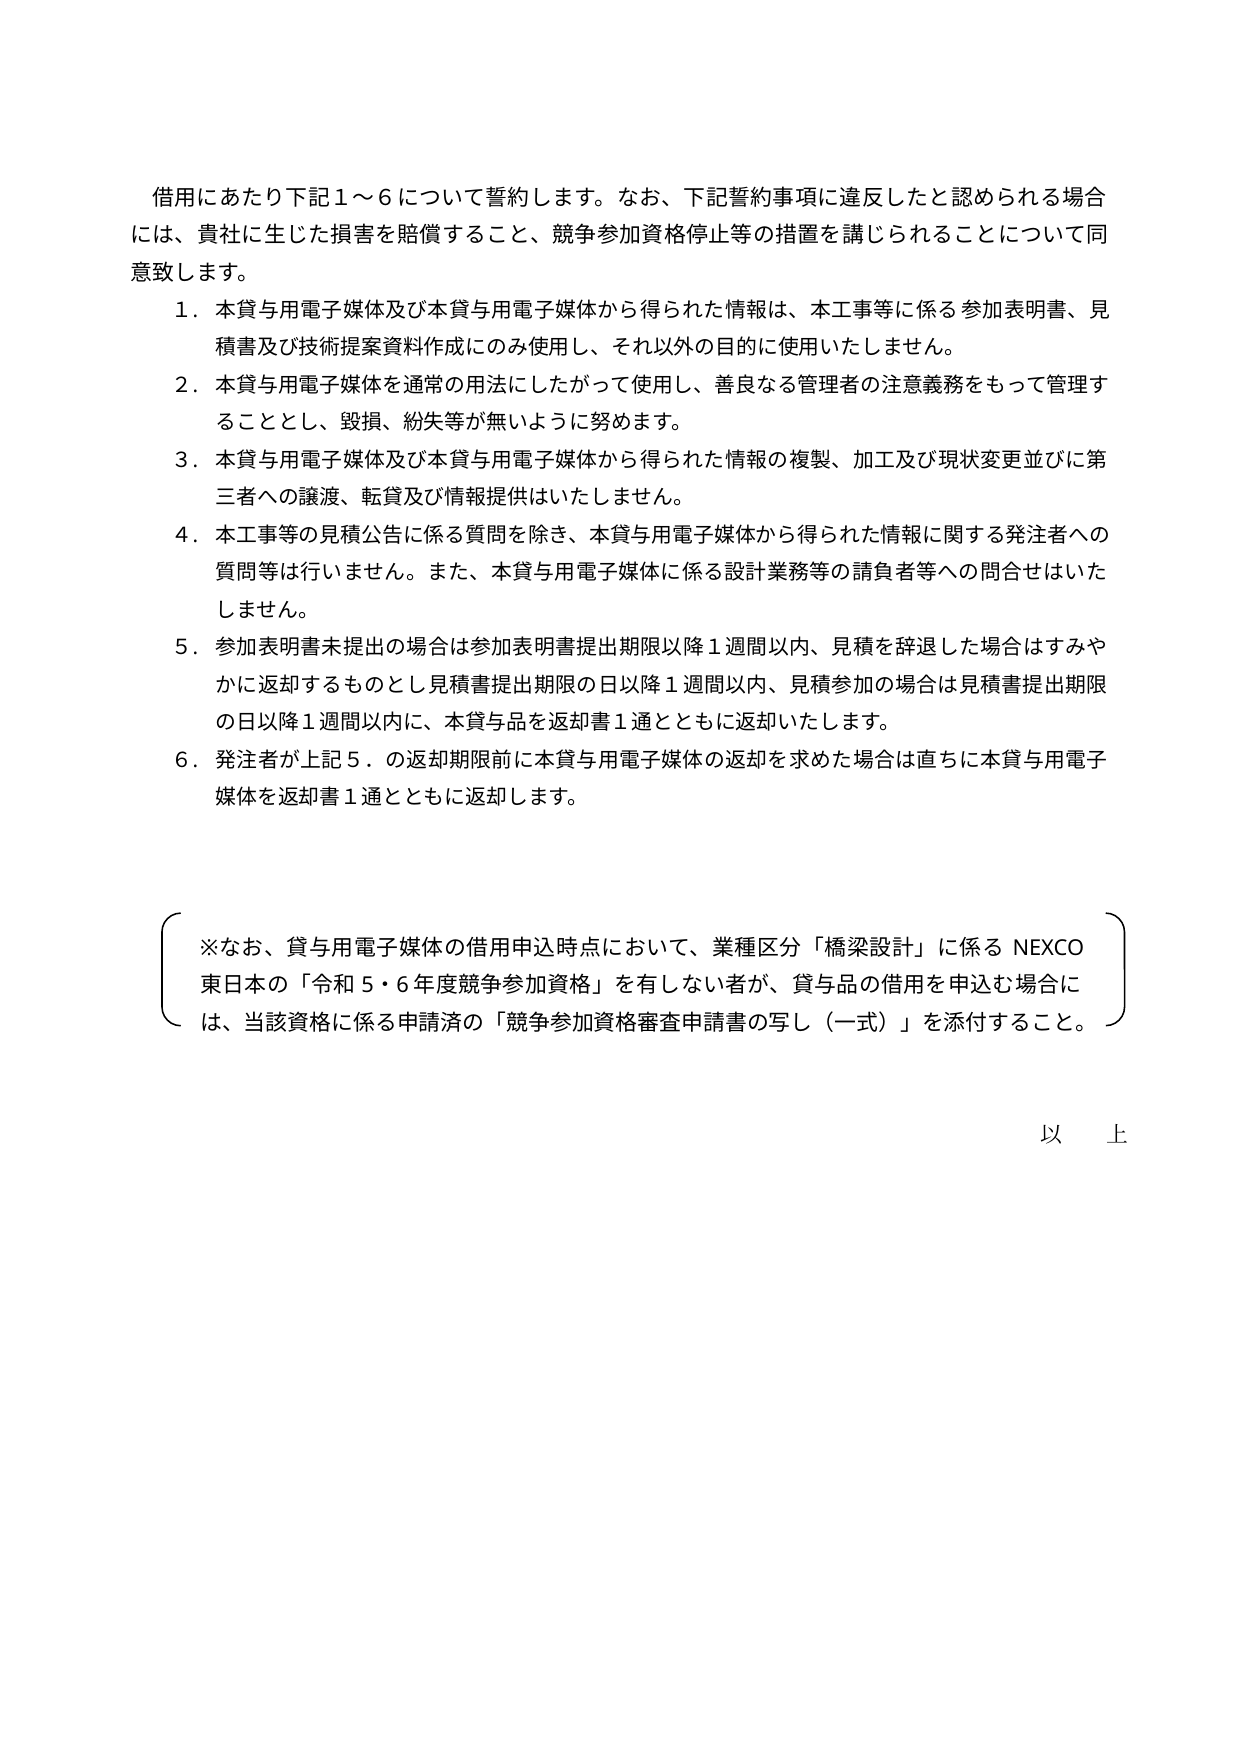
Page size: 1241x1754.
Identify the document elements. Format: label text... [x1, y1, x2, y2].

list 発注者が上記５．の返却期限前に本貸与用電子媒体の返却を求めた場合は直ちに本貸与用電子媒体を返却書１通とともに返却します。 [172, 739, 1110, 814]
list 参加表明書未提出の場合は参加表明書提出期限以降１週間以内、見積を辞退した場合はすみやかに返却するものとし見積書提出期限の日以降１週間以内、見積参加の場合は見積書提出期限の日以降１週間以内に、本貸与品を返却書１通とともに返却いたします。 [172, 627, 1110, 739]
text 以 上 [112, 1114, 1128, 1152]
list 本工事等の見積公告に係る質問を除き、本貸与用電子媒体から得られた情報に関する発注者への質問等は行いません。また、本貸与用電子媒体に係る設計業務等の請負者等への問合せはいたしません。 [172, 514, 1110, 627]
text 借用にあたり下記１～６について誓約します。なお、下記誓約事項に違反したと認められる場合には、貴社に生じた損害を賠償すること、競争参加資格停止等の措置を講じられることについて同意致します。 [130, 177, 1110, 289]
list 本貸与用電子媒体及び本貸与用電子媒体から得られた情報の複製、加工及び現状変更並びに第三者への譲渡、転貸及び情報提供はいたしません。 [172, 439, 1110, 514]
list 本貸与用電子媒体を通常の用法にしたがって使用し、善良なる管理者の注意義務をもって管理することとし、毀損、紛失等が無いように努めます。 [172, 364, 1110, 439]
list 本貸与用電子媒体及び本貸与用電子媒体から得られた情報は、本工事等に係る参加表明書、見積書及び技術提案資料作成にのみ使用し、それ以外の目的に使用いたしません。 [172, 289, 1110, 364]
text ※なお、貸与用電子媒体の借用申込時点において、業種区分「橋梁設計」に係るNEXCO東日本の「令和5・6年度競争参加資格」を有しない者が、貸与品の借用を申込む場合には、当該資格に係る申請済の「競争参加資格審査申請書の写し（一式）」を添付すること。 [200, 927, 1084, 1039]
